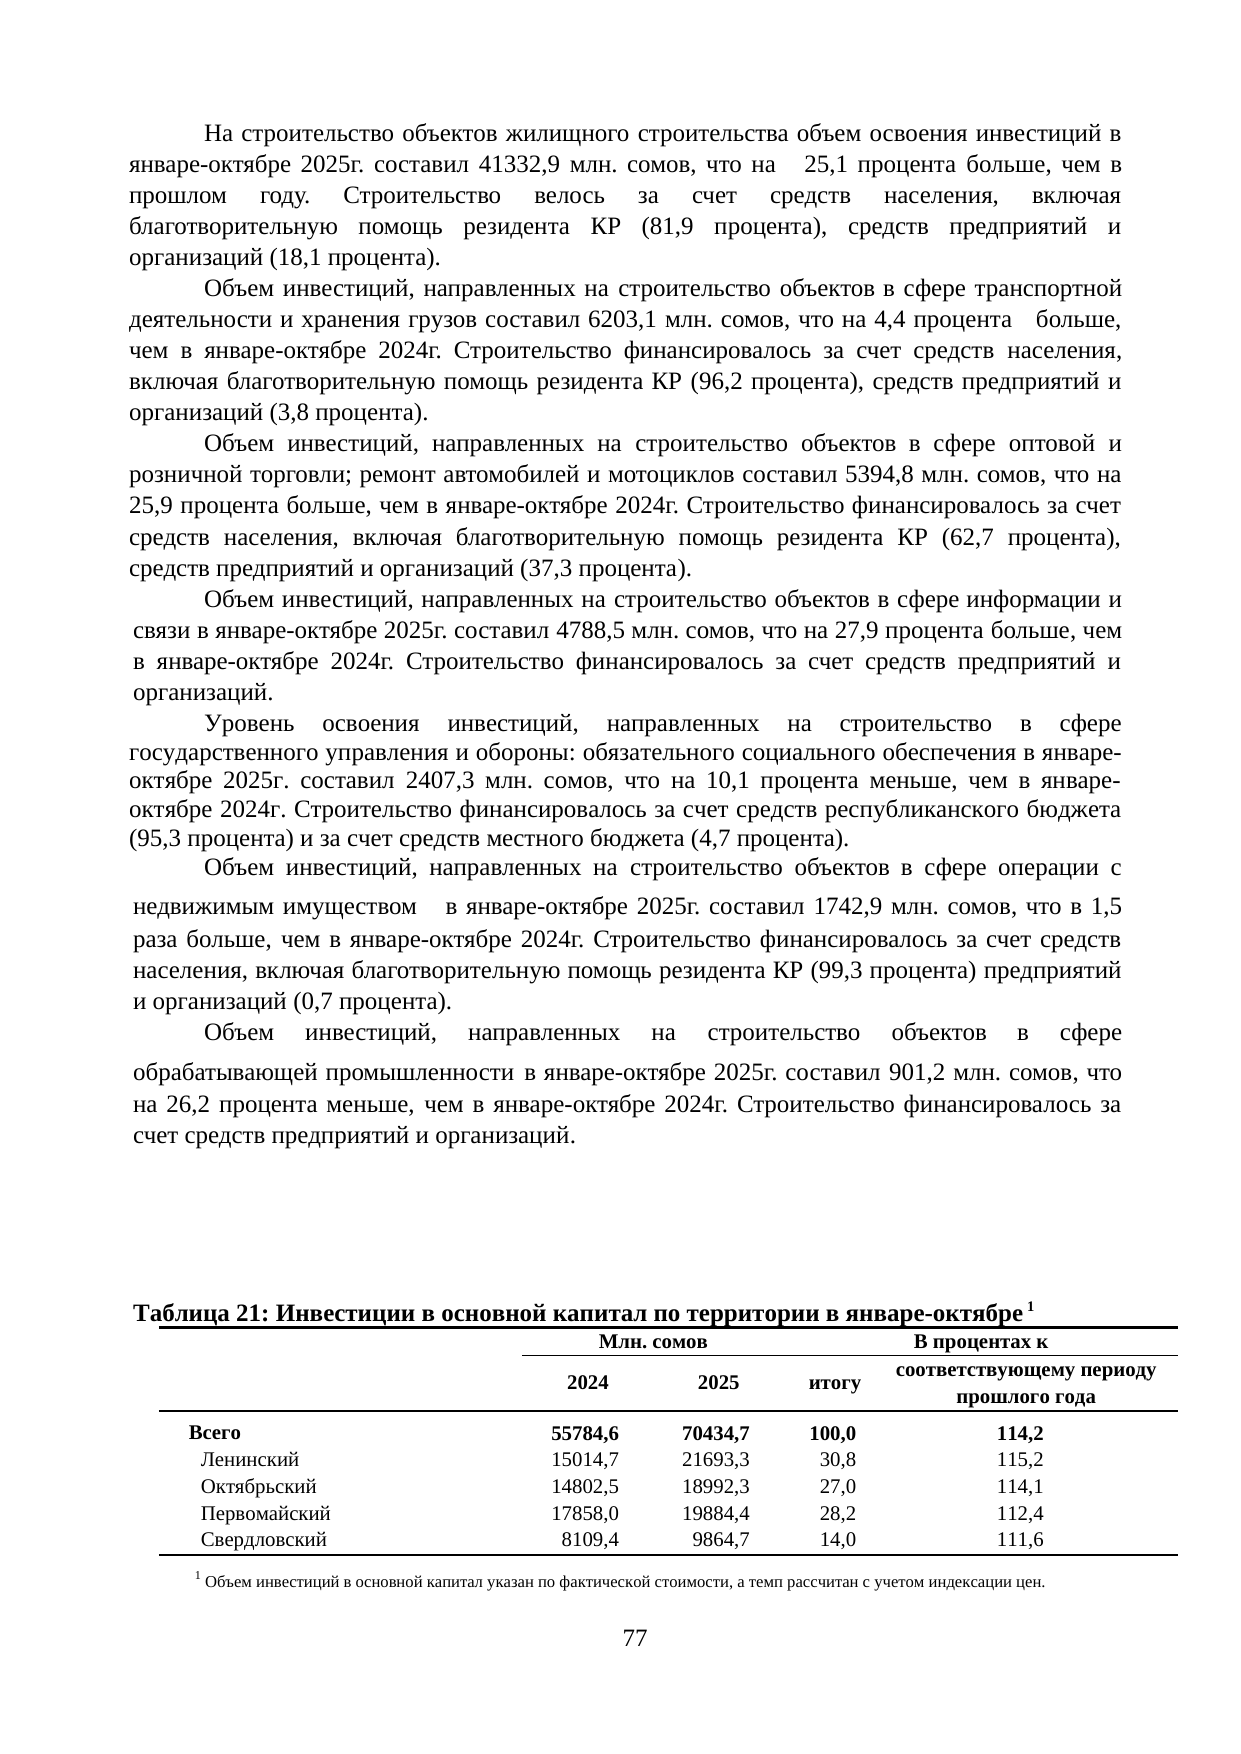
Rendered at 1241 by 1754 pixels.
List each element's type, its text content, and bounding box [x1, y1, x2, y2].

text Таблица 21: Инвестиции в основной капитал по территории в январе-октябре 1 [133, 1298, 1122, 1326]
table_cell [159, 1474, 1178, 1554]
text Объем инвестиций, направленных на строительство объектов в сфере оптовой и розничной торговли; ремонт автомобилей и мотоциклов составил 5394,8 млн. сомов, что на 25,9 процента больше, чем в январе-октябре 2024г. Строительство финансировалось за счет средств населения, включая благотворительную помощь резидента КР (62,7 процента), средств предприятий и организаций (37,3 процента). [129, 428, 1122, 581]
text Объем инвестиций, направленных на строительство объектов в сфере операции с недвижимым имуществом в январе-октябре 2025г. составил 1742,9 млн. сомов, что в 1,5 раза больше, чем в январе-октябре 2024г. Строительство финансировалось за счет средств населения, включая благотворительную помощь резидента КР (99,3 процента) предприятий и организаций (0,7 процента). [133, 852, 1122, 1015]
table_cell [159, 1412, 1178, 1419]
text Уровень освоения инвестиций, направленных на строительство в сфере государственного управления и обороны: обязательного социального обеспечения в январе-октябре 2025г. составил 2407,3 млн. сомов, что на 10,1 процента меньше, чем в январе-октябре 2024г. Строительство финансировалось за счет средств республиканского бюджета (95,3 процента) и за счет средств местного бюджета (4,7 процента). [129, 708, 1122, 852]
text 1 Объем инвестиций в основной капитал указан по фактической стоимости, а темп рассчитан с учетом индексации цен. [148, 1568, 1122, 1592]
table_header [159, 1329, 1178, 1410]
text На строительство объектов жилищного строительства объем освоения инвестиций в январе-октябре 2025г. составил 41332,9 млн. сомов, что на 25,1 процента больше, чем в прошлом году. Строительство велось за счет средств населения, включая благотворительную помощь резидента КР (81,9 процента), средств предприятий и организаций (18,1 процента). [129, 118, 1122, 271]
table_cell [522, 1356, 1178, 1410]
text Объем инвестиций, направленных на строительство объектов в сфере обрабатывающей промышленности в январе-октябре 2025г. составил 901,2 млн. сомов, что на 26,2 процента меньше, чем в январе-октябре 2024г. Строительство финансировалось за счет средств предприятий и организаций. [133, 1017, 1122, 1149]
text Объем инвестиций, направленных на строительство объектов в сфере информации и связи в январе-октябре 2025г. составил 4788,5 млн. сомов, что на 27,9 процента больше, чем в январе-октябре 2024г. Строительство финансировалось за счет средств предприятий и организаций. [133, 584, 1122, 706]
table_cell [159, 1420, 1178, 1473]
text Объем инвестиций, направленных на строительство объектов в сфере транспортной деятельности и хранения грузов составил 6203,1 млн. сомов, что на 4,4 процента больше, чем в январе-октябре 2024г. Строительство финансировалось за счет средств населения, включая благотворительную помощь резидента КР (96,2 процента), средств предприятий и организаций (3,8 процента). [129, 273, 1122, 426]
